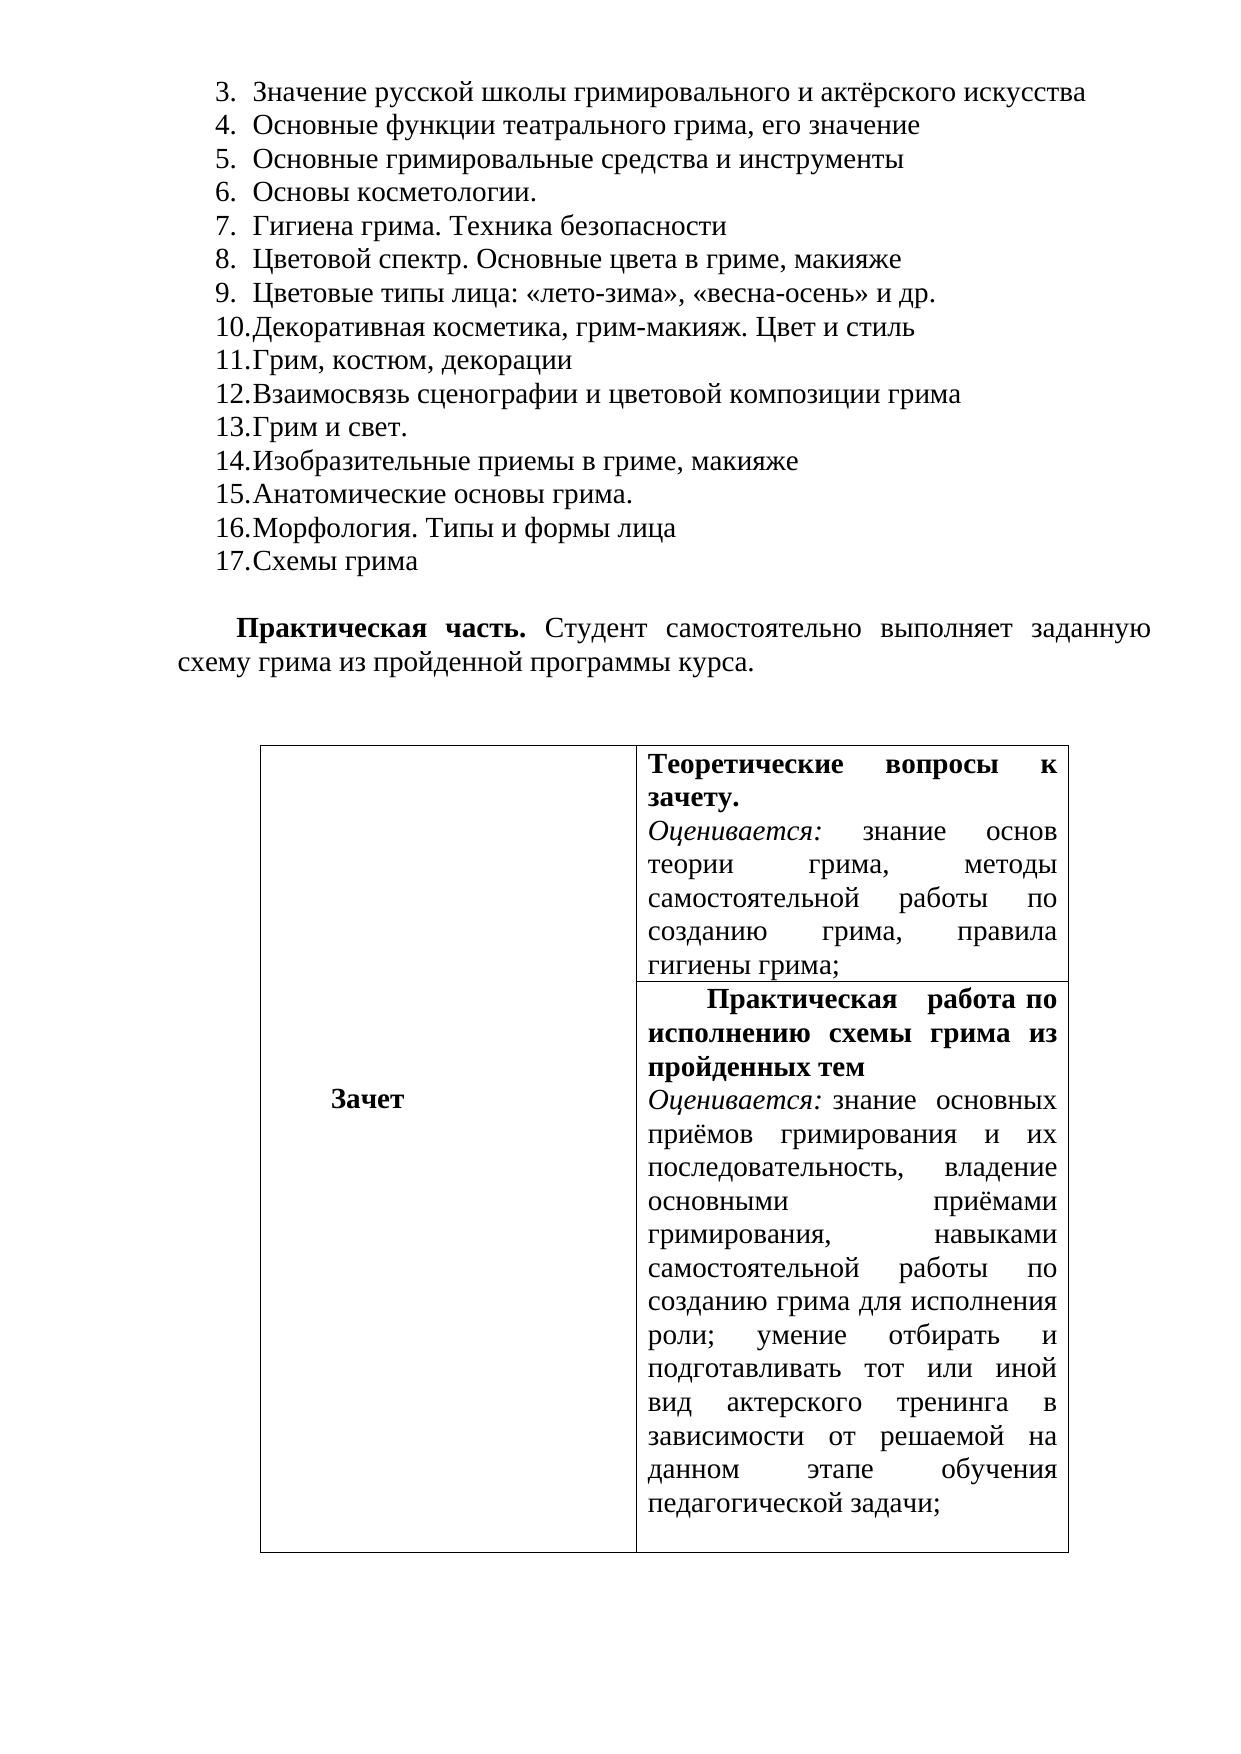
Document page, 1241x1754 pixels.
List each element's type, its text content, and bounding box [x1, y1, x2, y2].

list Анатомические основы грима. [215, 476, 1152, 510]
list Цветовые типы лица: «лето-зима», «весна-осень» и др. [215, 275, 1152, 309]
list Гигиена грима. Техника безопасности [215, 208, 1152, 242]
list Основные функции театрального грима, его значение [215, 107, 1152, 141]
list Грим, костюм, декорации [215, 342, 1152, 376]
table_cell Практическая работа по исполнению схемы грима из пройденных тем Оценивается: знание основных приёмов гримирования и их последовательность, владение основными приёмами гримирования, навыками самостоятельной работы по созданию грима для исполнения роли; умение отбирать и подготавливать тот или иной вид актерского тренинга в зависимости от решаемой на данном этапе обучения педагогической задачи; [637, 982, 1068, 1552]
list Основные гримировальные средства и инструменты [215, 141, 1152, 174]
list Морфология. Типы и формы лица [215, 510, 1152, 543]
table_header Теоретические вопросы к зачету. Оценивается: знание основ теории грима, методы самостоятельной работы по созданию грима, правила гигиены грима; [637, 746, 1068, 981]
text Практическая часть. Студент самостоятельно выполняет заданную схему грима из пройденной программы курса. [177, 611, 1152, 678]
table_header Зачет [261, 746, 636, 1552]
list Взаимосвязь сценографии и цветовой композиции грима [215, 376, 1152, 409]
list Цветовой спектр. Основные цвета в гриме, макияже [215, 242, 1152, 275]
list Изобразительные приемы в гриме, макияже [215, 443, 1152, 476]
list Основы косметологии. [215, 174, 1152, 208]
list Схемы грима [215, 543, 1152, 577]
list Декоративная косметика, грим-макияж. Цвет и стиль [215, 309, 1152, 342]
list Грим и свет. [215, 409, 1152, 443]
list Значение русской школы гримировального и актёрского искусства [215, 74, 1152, 107]
